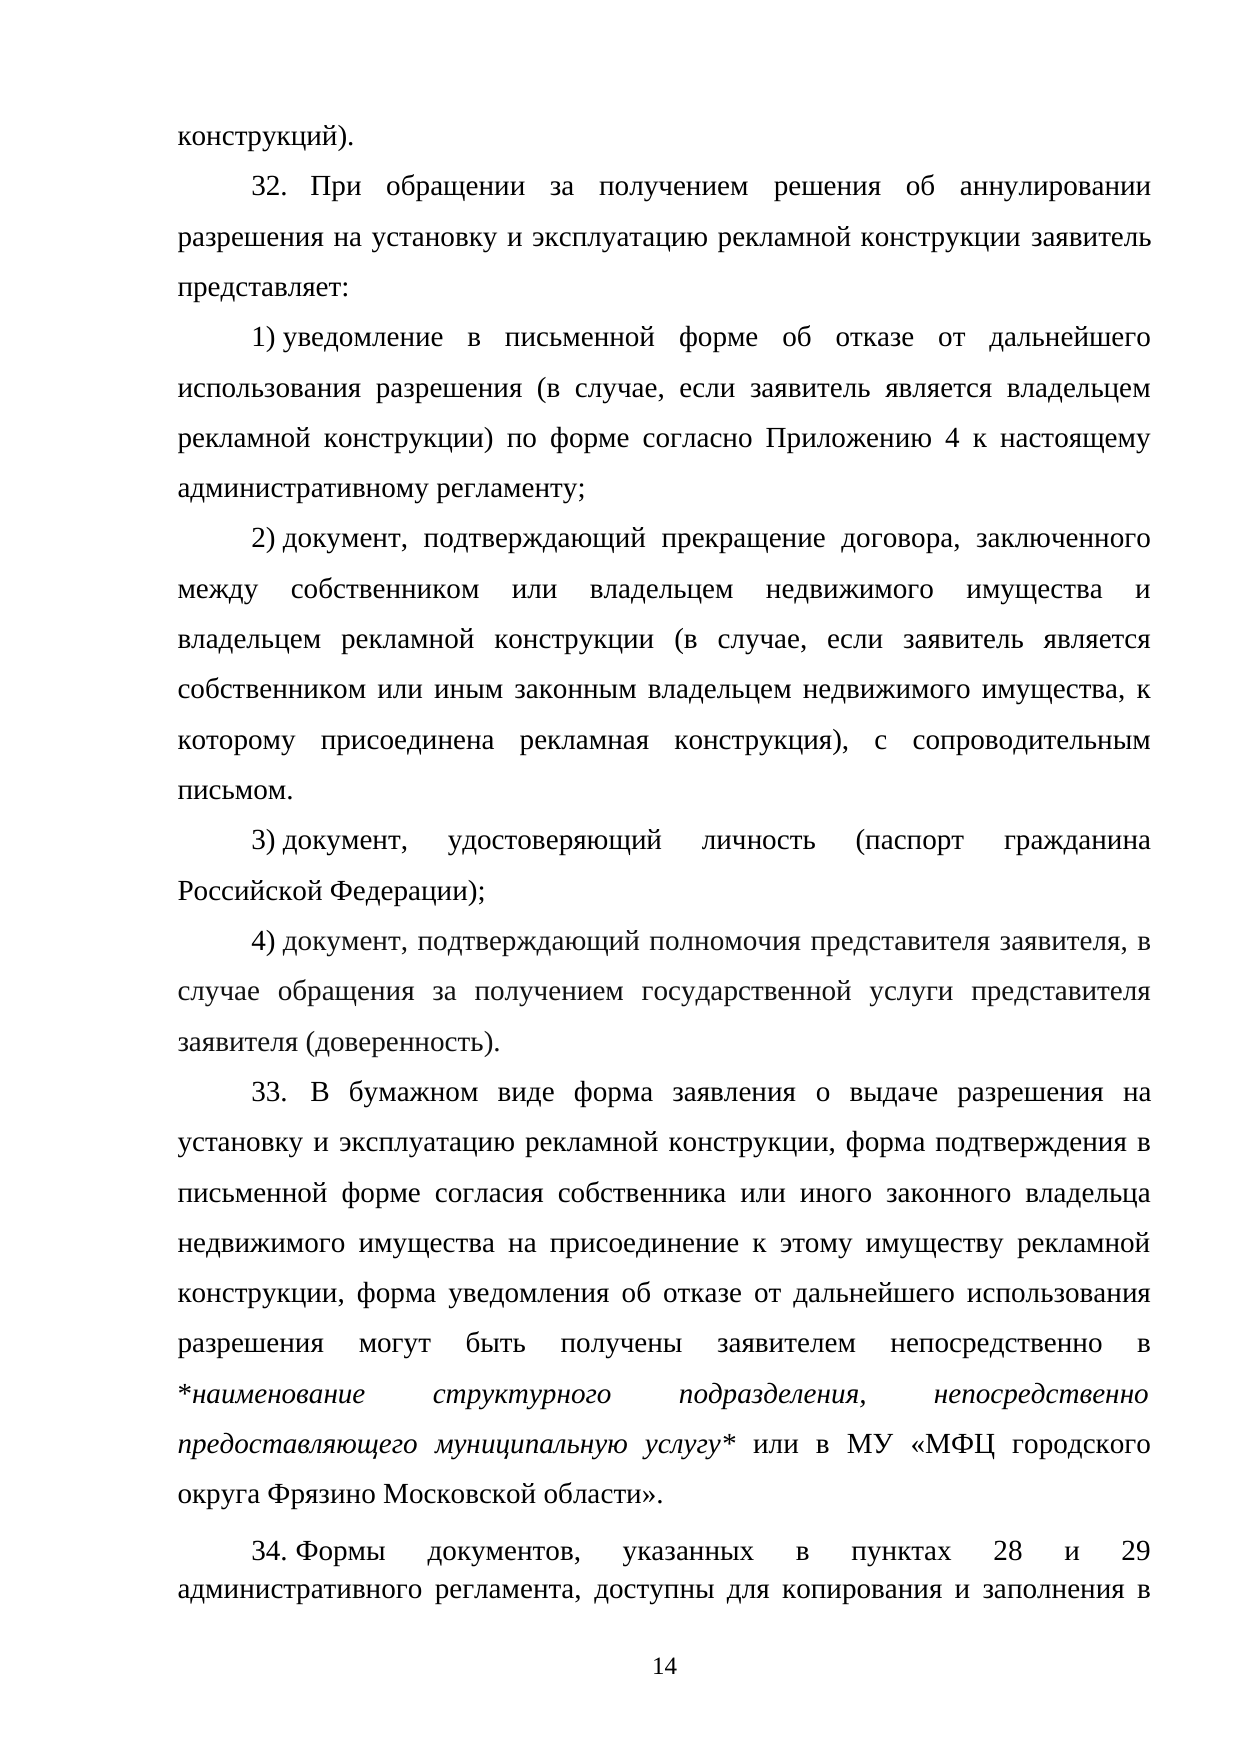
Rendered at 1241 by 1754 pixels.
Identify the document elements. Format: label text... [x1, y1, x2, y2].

list При обращении за получением решения об аннулировании разрешения на установку и эксплуатацию рекламной конструкции заявитель представляет: [177, 168, 1152, 303]
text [177, 118, 1152, 152]
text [177, 1533, 1152, 1605]
text 4) документ, подтверждающий полномочия представителя заявителя, в случае обращения за получением государственной услуги представителя заявителя (доверенность). [177, 923, 1152, 1057]
text 1) уведомление в письменной форме об отказе от дальнейшего использования разрешения (в случае, если заявитель является владельцем рекламной конструкции) по форме согласно Приложению 4 к настоящему административному регламенту; [177, 319, 1152, 504]
text 2) документ, подтверждающий прекращение договора, заключенного между собственником или владельцем недвижимого имущества и владельцем рекламной конструкции (в случае, если заявитель является собственником или иным законным владельцем недвижимого имущества, к которому присоединена рекламная конструкция), с сопроводительным письмом. [177, 521, 1152, 806]
list В бумажном виде форма заявления о выдаче разрешения на установку и эксплуатацию рекламной конструкции, форма подтверждения в письменной форме согласия собственника или иного законного владельца недвижимого имущества на присоединение к этому имуществу рекламной конструкции, форма уведомления об отказе от дальнейшего использования разрешения могут быть получены заявителем непосредственно в *наименование структурного подразделения, непосредственно предоставляющего муниципальную услугу* или в МУ «МФЦ городского округа Фрязино Московской области». [177, 1074, 1152, 1510]
text 3) документ, удостоверяющий личность (паспорт гражданина Российской Федерации); [177, 822, 1152, 906]
